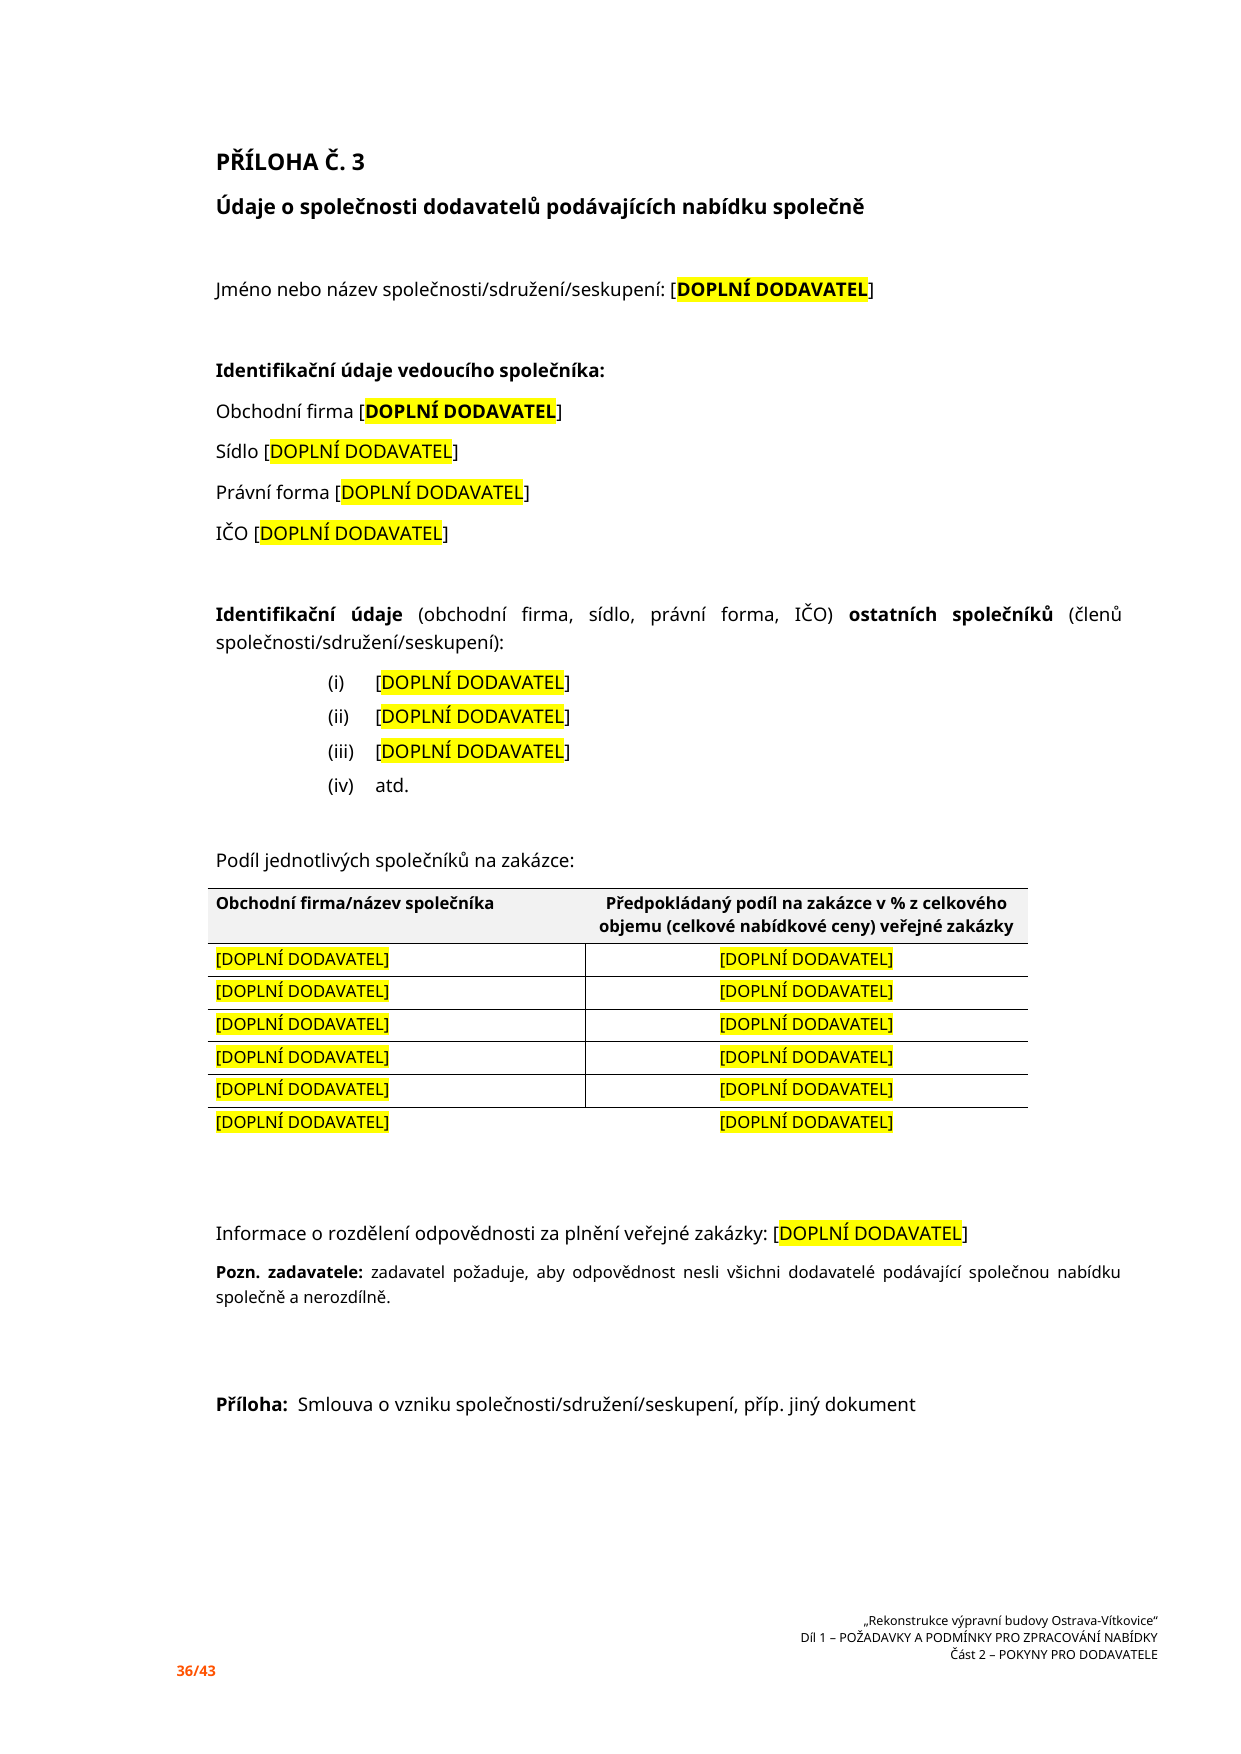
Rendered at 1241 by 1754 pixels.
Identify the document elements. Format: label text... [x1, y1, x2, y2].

text Příloha č. 3 [216, 146, 1122, 177]
text Sídlo [DOPLNÍ DODAVATEL] [452, 439, 1122, 464]
table_header Obchodní firma/název společníka [208, 889, 585, 943]
text Jméno nebo název společnosti/sdružení/seskupení: [DOPLNÍ DODAVATEL] [868, 277, 1122, 302]
text [DOPLNÍ DODAVATEL] [328, 704, 381, 729]
text Podíl jednotlivých společníků na zakázce: [216, 847, 1122, 873]
text Obchodní firma [DOPLNÍ DODAVATEL] [556, 398, 1122, 424]
table_cell [DOPLNÍ DODAVATEL] [586, 1075, 1028, 1107]
table_cell [DOPLNÍ DODAVATEL] [586, 1042, 1028, 1074]
text [DOPLNÍ DODAVATEL] [328, 669, 1122, 695]
text atd. [328, 772, 1122, 798]
text Identifikační údaje (obchodní firma, sídlo, právní forma, IČO) ostatních společníků (členů společnosti/sdružení/seskupení): [216, 601, 1122, 654]
text Příloha: Smlouva o vzniku společnosti/sdružení/seskupení, příp. jiný dokument [216, 1392, 1122, 1417]
table_cell [DOPLNÍ DODAVATEL] [208, 1010, 585, 1041]
table_cell [DOPLNÍ DODAVATEL] [585, 1108, 1028, 1139]
table_cell [DOPLNÍ DODAVATEL] [208, 944, 585, 976]
table_cell [DOPLNÍ DODAVATEL] [586, 1010, 1028, 1041]
table_cell [DOPLNÍ DODAVATEL] [208, 1108, 585, 1139]
text [DOPLNÍ DODAVATEL] [328, 738, 381, 763]
text [DOPLNÍ DODAVATEL] [564, 738, 1122, 763]
text Identifikační údaje vedoucího společníka: [216, 358, 1122, 383]
text Pozn. zadavatele: zadavatel požaduje, aby odpovědnost nesli všichni dodavatelé podávající společnou nabídku společně a nerozdílně. [216, 1261, 1122, 1308]
table_cell [DOPLNÍ DODAVATEL] [208, 1042, 585, 1074]
table_cell [DOPLNÍ DODAVATEL] [208, 977, 585, 1008]
text Obchodní firma [DOPLNÍ DODAVATEL] [216, 398, 365, 424]
text Právní forma [DOPLNÍ DODAVATEL] [523, 479, 1122, 505]
text Jméno nebo název společnosti/sdružení/seskupení: [DOPLNÍ DODAVATEL] [216, 277, 677, 302]
table_cell [DOPLNÍ DODAVATEL] [586, 977, 1028, 1008]
text [DOPLNÍ DODAVATEL] [564, 704, 1122, 729]
table_cell [DOPLNÍ DODAVATEL] [586, 944, 1028, 976]
text Právní forma [DOPLNÍ DODAVATEL] [216, 479, 341, 505]
table_header Předpokládaný podíl na zakázce v % z celkového objemu (celkové nabídkové ceny) veřejné zakázky [585, 889, 1028, 943]
text Informace o rozdělení odpovědnosti za plnění veřejné zakázky: [DOPLNÍ DODAVATEL] [216, 1220, 779, 1246]
text Údaje o společnosti dodavatelů podávajících nabídku společně [216, 192, 1122, 221]
text IČO [DOPLNÍ DODAVATEL] [442, 520, 1122, 545]
table_cell [DOPLNÍ DODAVATEL] [208, 1075, 585, 1107]
